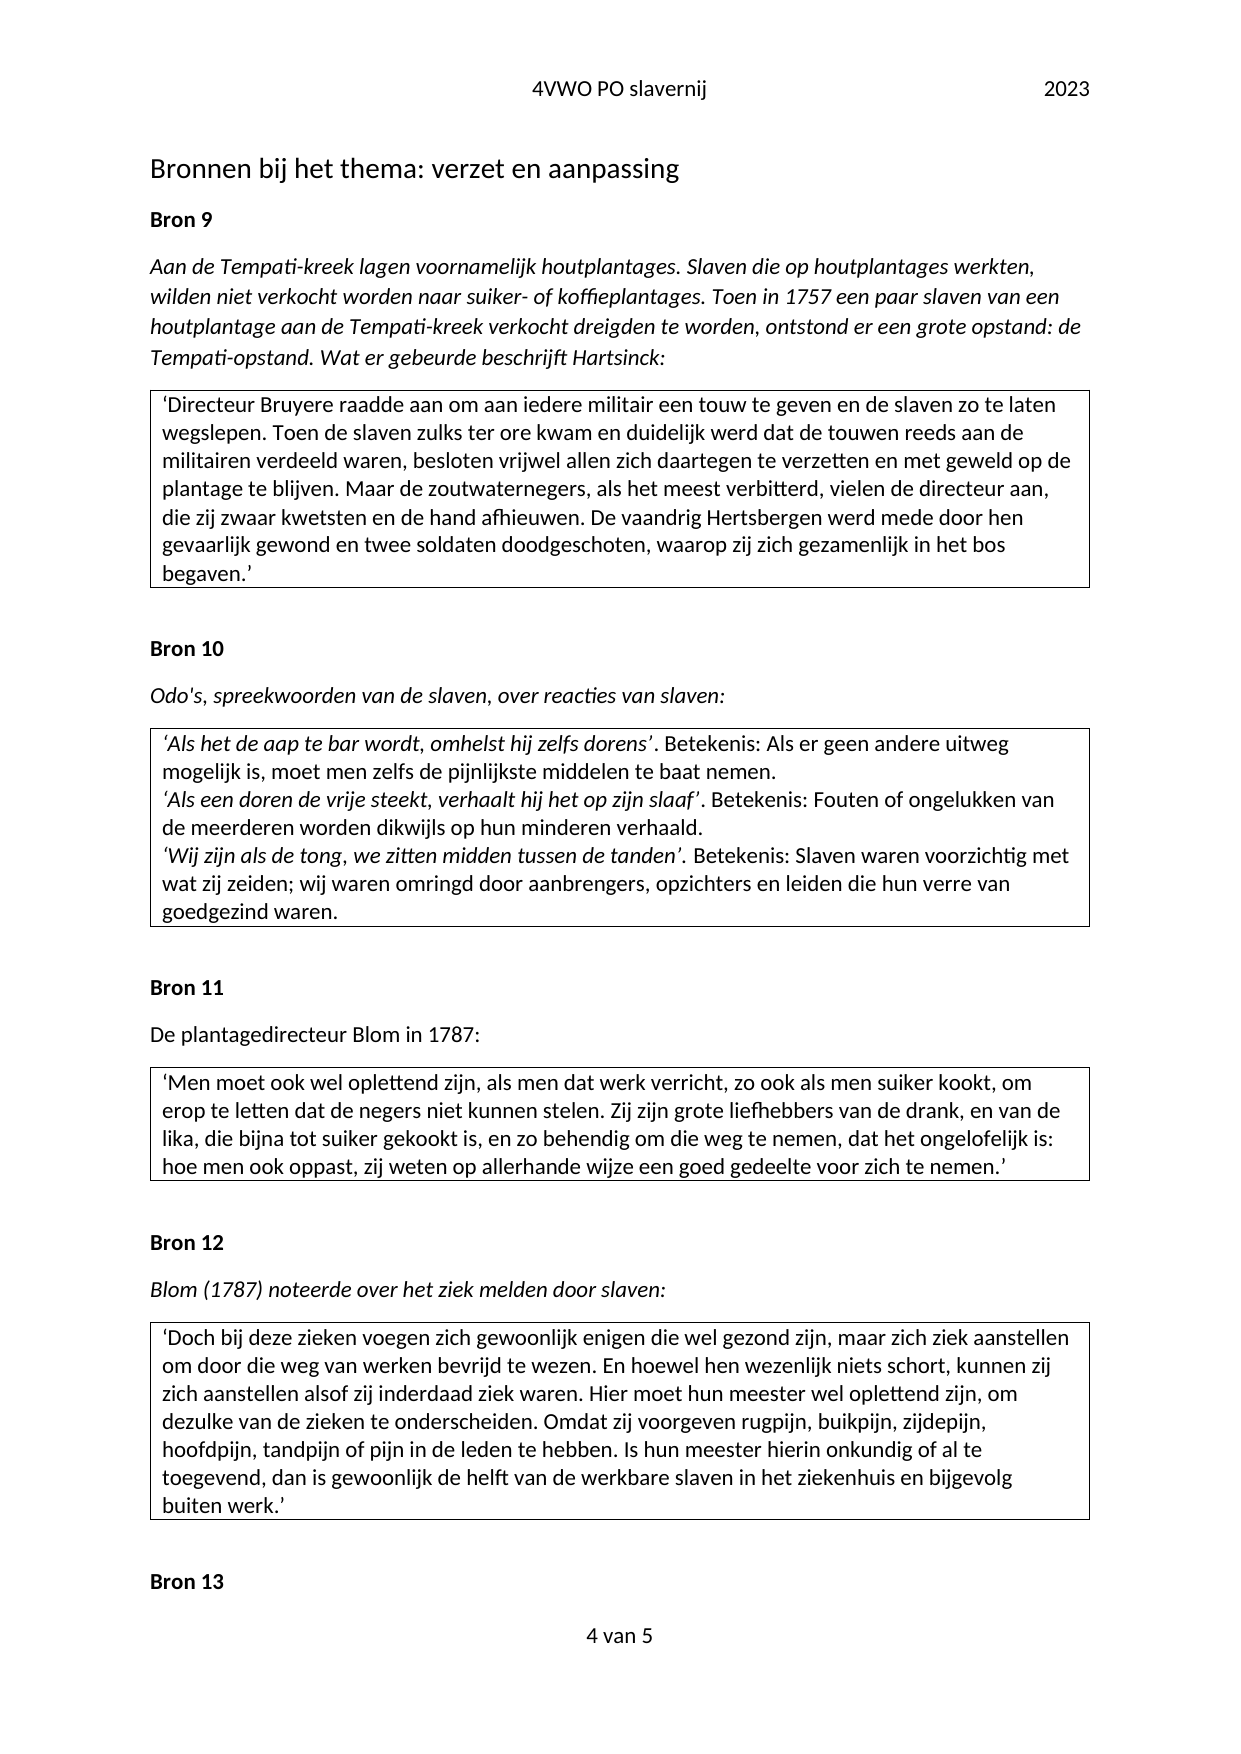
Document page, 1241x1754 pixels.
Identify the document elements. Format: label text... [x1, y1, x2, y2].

text Bronnen bij het thema: verzet en aanpassing [150, 150, 1090, 186]
text De plantagedirecteur Blom in 1787: [150, 1020, 1090, 1048]
text Bron 11 [150, 973, 1090, 1001]
text Bron 12 [150, 1228, 1090, 1256]
table_header ‘Directeur Bruyere raadde aan om aan iedere militair een touw te geven en de slaven zo te laten wegslepen. Toen de slaven zulks ter ore kwam en duidelijk werd dat de touwen reeds aan de militairen verdeeld waren, besloten vrijwel allen zich daartegen te verzetten en met geweld op de plantage te blijven. Maar de zoutwaternegers, als het meest verbitterd, vielen de directeur aan, die zij zwaar kwetsten en de hand afhieuwen. De vaandrig Hertsbergen werd mede door hen gevaarlijk gewond en twee soldaten doodgeschoten, waarop zij zich gezamenlijk in het bos begaven.’ [151, 391, 1089, 587]
text Aan de Tempati-kreek lagen voornamelijk houtplantages. Slaven die op houtplantages werkten, wilden niet verkocht worden naar suiker- of koffieplantages. Toen in 1757 een paar slaven van een houtplantage aan de Tempati-kreek verkocht dreigden te worden, ontstond er een grote opstand: de Tempati-opstand. Wat er gebeurde beschrijft Hartsinck: [150, 252, 1090, 371]
text Blom (1787) noteerde over het ziek melden door slaven: [150, 1275, 1090, 1303]
text Bron 13 [150, 1567, 1090, 1595]
text Bron 10 [150, 634, 1090, 663]
text Bron 9 [150, 205, 1090, 233]
text Odo's, spreekwoorden van de slaven, over reacties van slaven: [150, 681, 1090, 709]
table_header ‘Doch bij deze zieken voegen zich gewoonlijk enigen die wel gezond zijn, maar zich ziek aanstellen om door die weg van werken bevrijd te wezen. En hoewel hen wezenlijk niets schort, kunnen zij zich aanstellen alsof zij inderdaad ziek waren. Hier moet hun meester wel oplettend zijn, om dezulke van de zieken te onderscheiden. Omdat zij voorgeven rugpijn, buikpijn, zijdepijn, hoofdpijn, tandpijn of pijn in de leden te hebben. Is hun meester hierin onkundig of al te toegevend, dan is gewoonlijk de helft van de werkbare slaven in het ziekenhuis en bijgevolg buiten werk.’ [151, 1323, 1089, 1519]
table_header ‘Als het de aap te bar wordt, omhelst hij zelfs dorens’. Betekenis: Als er geen andere uitweg mogelijk is, moet men zelfs de pijnlijkste middelen te baat nemen. ‘Als een doren de vrije steekt, verhaalt hij het op zijn slaaf’. Betekenis: Fouten of ongelukken van de meerderen worden dikwijls op hun minderen verhaald. ‘Wij zijn als de tong, we zitten midden tussen de tanden’. Betekenis: Slaven waren voorzichtig met wat zij zeiden; wij waren omringd door aanbrengers, opzichters en leiden die hun verre van goedgezind waren. [151, 729, 1089, 926]
table_header ‘Men moet ook wel oplettend zijn, als men dat werk verricht, zo ook als men suiker kookt, om erop te letten dat de negers niet kunnen stelen. Zij zijn grote liefhebbers van de drank, en van de lika, die bijna tot suiker gekookt is, en zo behendig om die weg te nemen, dat het ongelofelijk is: hoe men ook oppast, zij weten op allerhande wijze een goed gedeelte voor zich te nemen.’ [151, 1068, 1089, 1180]
